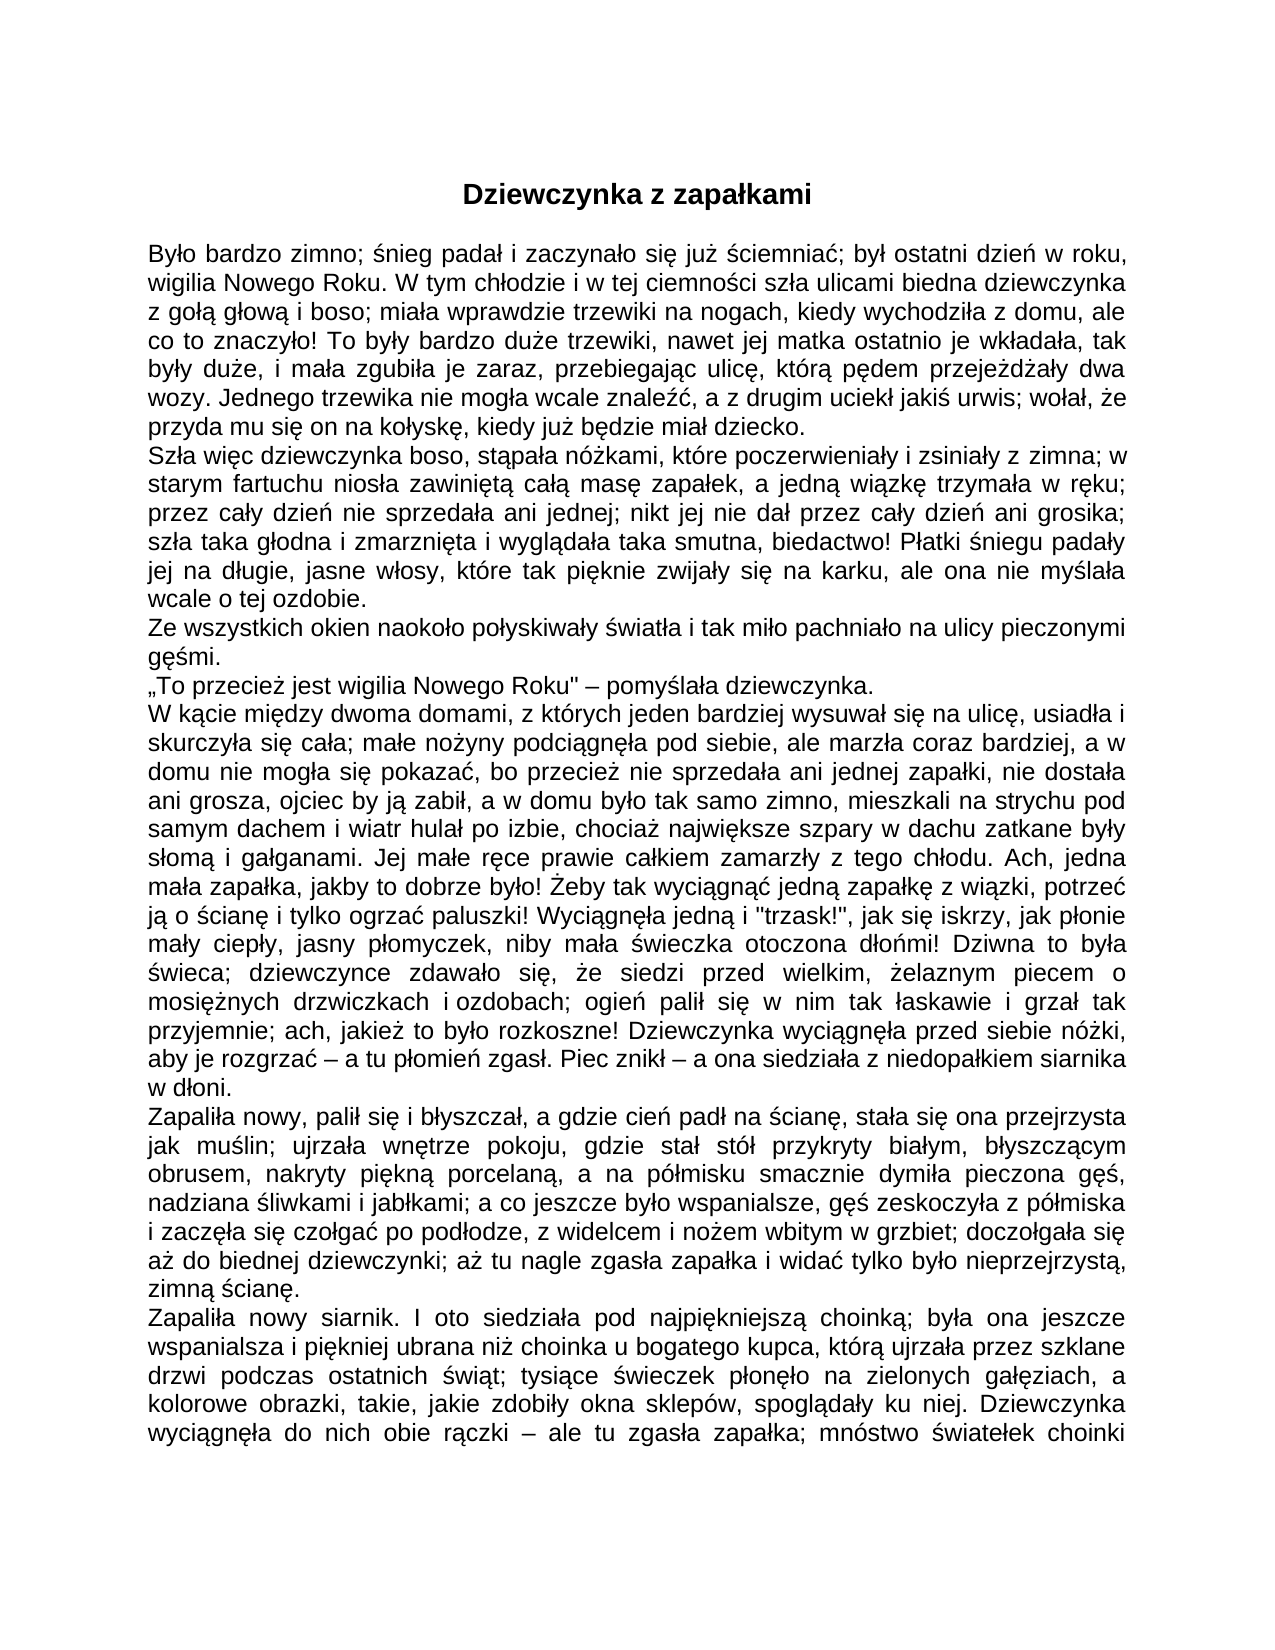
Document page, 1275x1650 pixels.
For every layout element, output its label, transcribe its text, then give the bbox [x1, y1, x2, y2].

text W kącie między dwoma domami, z których jeden bardziej wysuwał się na ulicę, usiadła i skurczyła się cała; małe nożyny podciągnęła pod siebie, ale marzła coraz bardziej, a w domu nie mogła się pokazać, bo przecież nie sprzedała ani jednej zapałki, nie dostała ani grosza, ojciec by ją zabił, a w domu było tak samo zimno, mieszkali na strychu pod samym dachem i wiatr hulał po izbie, chociaż największe szpary w dachu zatkane były słomą i gałganami. Jej małe ręce prawie całkiem zamarzły z tego chłodu. Ach, jedna mała zapałka, jakby to dobrze było! Żeby tak wyciągnąć jedną zapałkę z wiązki, potrzeć ją o ścianę i tylko ogrzać paluszki! Wyciągnęła jedną i "trzask!", jak się iskrzy, jak płonie mały ciepły, jasny płomyczek, niby mała świeczka otoczona dłońmi! Dziwna to była świeca; dziewczynce zdawało się, że siedzi przed wielkim, żelaznym piecem o mosiężnych drzwiczkach i ozdobach; ogień palił się w nim tak łaskawie i grzał tak przyjemnie; ach, jakież to było rozkoszne! Dziewczynka wyciągnęła przed siebie nóżki, aby je rozgrzać – a tu płomień zgasł. Piec znikł – a ona siedziała z niedopałkiem siarnika w dłoni. [148, 699, 1127, 1102]
text „To przecież jest wigilia Nowego Roku" – pomyślała dziewczynka. [148, 671, 1127, 699]
text Szła więc dziewczynka boso, stąpała nóżkami, które poczerwieniały i zsiniały z zimna; w starym fartuchu niosła zawiniętą całą masę zapałek, a jedną wiązkę trzymała w ręku; przez cały dzień nie sprzedała ani jednej; nikt jej nie dał przez cały dzień ani grosika; szła taka głodna i zmarznięta i wyglądała taka smutna, biedactwo! Płatki śniegu padały jej na długie, jasne włosy, które tak pięknie zwijały się na karku, ale ona nie myślała wcale o tej ozdobie. [148, 441, 1127, 613]
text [148, 1303, 1127, 1447]
text Było bardzo zimno; śnieg padał i zaczynało się już ściemniać; był ostatni dzień w roku, wigilia Nowego Roku. W tym chłodzie i w tej ciemności szła ulicami biedna dziewczynka z gołą głową i boso; miała wprawdzie trzewiki na nogach, kiedy wychodziła z domu, ale co to znaczyło! To były bardzo duże trzewiki, nawet jej matka ostatnio je wkładała, tak były duże, i mała zgubiła je zaraz, przebiegając ulicę, którą pędem przejeżdżały dwa wozy. Jednego trzewika nie mogła wcale znaleźć, a z drugim uciekł jakiś urwis; wołał, że przyda mu się on na kołyskę, kiedy już będzie miał dziecko. [148, 239, 1127, 441]
text Zapaliła nowy, palił się i błyszczał, a gdzie cień padł na ścianę, stała się ona przejrzysta jak muślin; ujrzała wnętrze pokoju, gdzie stał stół przykryty białym, błyszczącym obrusem, nakryty piękną porcelaną, a na półmisku smacznie dymiła pieczona gęś, nadziana śliwkami i jabłkami; a co jeszcze było wspanialsze, gęś zeskoczyła z półmiska i zaczęła się czołgać po podłodze, z widelcem i nożem wbitym w grzbiet; doczołgała się aż do biednej dziewczynki; aż tu nagle zgasła zapałka i widać tylko było nieprzejrzystą, zimną ścianę. [148, 1102, 1127, 1303]
text Dziewczynka z zapałkami [148, 177, 1127, 210]
text Ze wszystkich okien naokoło połyskiwały światła i tak miło pachniało na ulicy pieczonymi gęśmi. [148, 613, 1127, 671]
